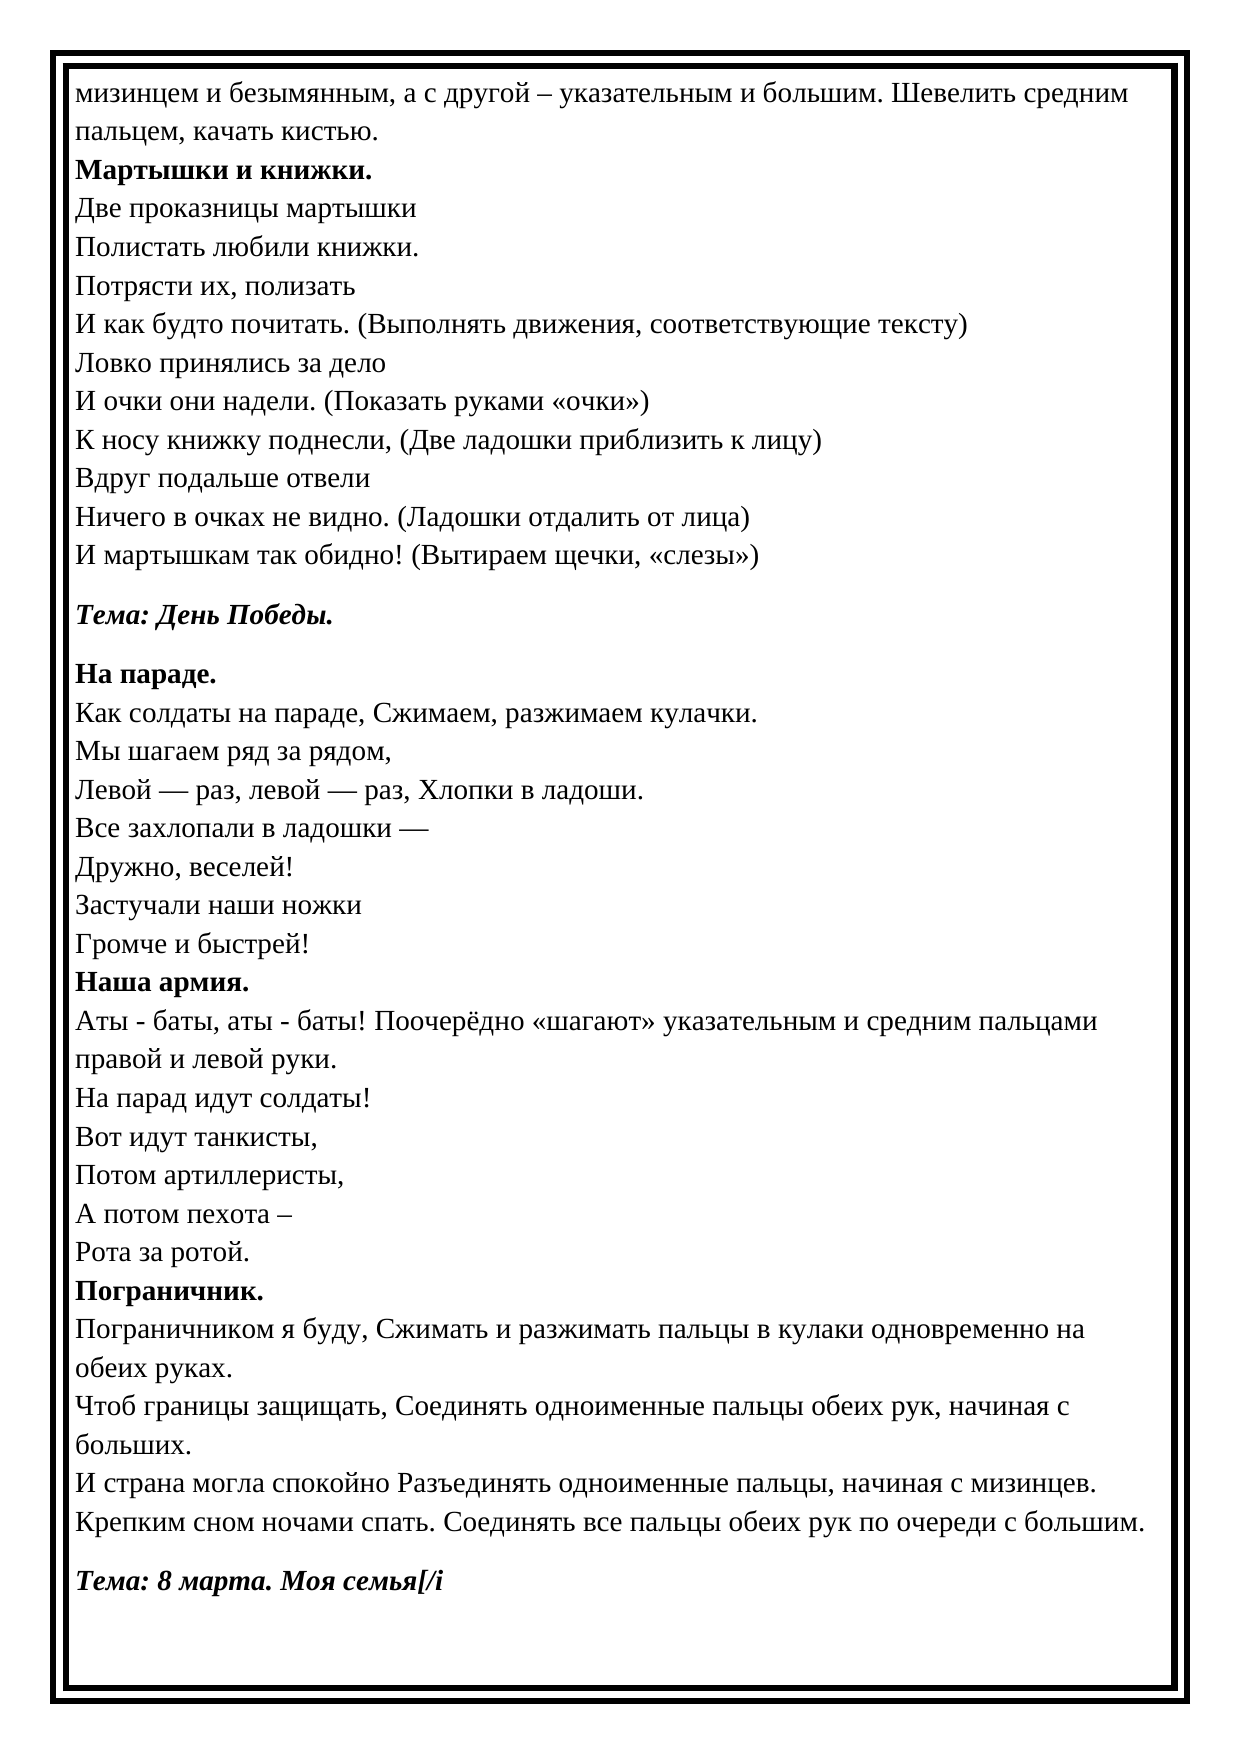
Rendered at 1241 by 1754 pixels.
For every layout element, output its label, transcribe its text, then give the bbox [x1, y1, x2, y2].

text Тема: День Победы. [75, 597, 1165, 630]
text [75, 75, 1165, 571]
text На параде. Как солдаты на параде, Сжимаем, разжимаем кулачки. Мы шагаем ряд за рядом, Левой — раз, левой — раз, Хлопки в ладоши. Все захлопали в ладошки — Дружно, веселей! Застучали наши ножки Громче и быстрей! Наша армия. Аты - баты, аты - баты! Поочерёдно «шагают» указательным и средним пальцами правой и левой руки. На парад идут солдаты! Вот идут танкисты, Потом артиллеристы, А потом пехота – Рота за ротой. Пограничник. Пограничником я буду, Сжимать и разжимать пальцы в кулаки одновременно на обеих руках. Чтоб границы защищать, Соединять одноименные пальцы обеих рук, начиная с больших. И страна могла спокойно Разъединять одноименные пальцы, начиная с мизинцев. Крепким сном ночами спать. Соединять все пальцы обеих рук по очереди с большим. [75, 656, 1165, 1538]
text Тема: 8 марта. Моя семья[/i [75, 1563, 1165, 1597]
